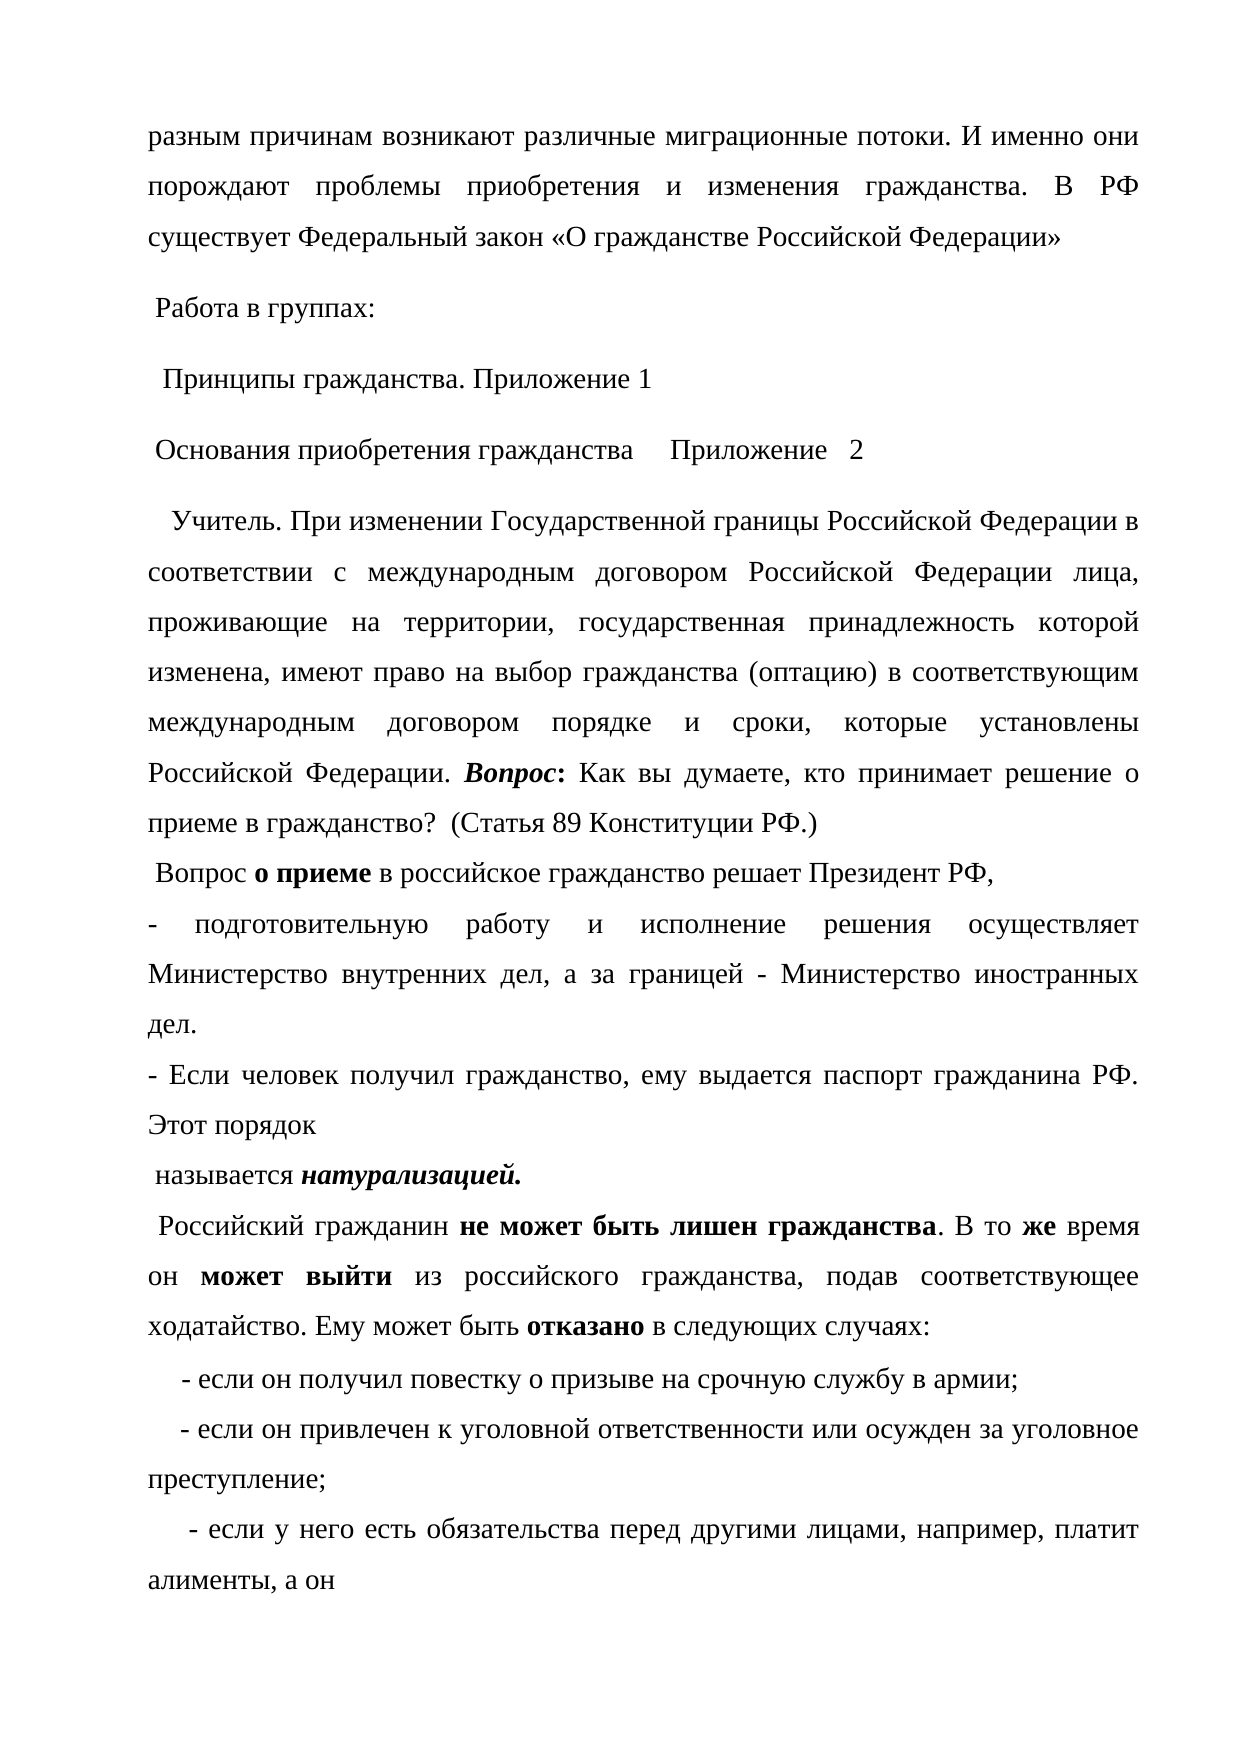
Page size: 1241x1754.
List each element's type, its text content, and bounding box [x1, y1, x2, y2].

text Учитель. При изменении Государственной границы Российской Федерации в соответствии с международным договором Российской Федерации лица, проживающие на территории, государственная принадлежность которой изменена, имеют право на выбор гражданства (оптацию) в соответствующим международным договором порядке и сроки, которые установлены Российской Федерации. Вопрос: Как вы думаете, кто принимает решение о приеме в гражданство? (Статья 89 Конституции РФ.) [148, 503, 1140, 839]
text - если он получил повестку о призыве на срочную службу в армии; [148, 1361, 1140, 1394]
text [148, 118, 1140, 252]
text Работа в группах: [148, 290, 1140, 323]
text Российский гражданин не может быть лишен гражданства. В то же время он может выйти из российского гражданства, подав соответствующее ходатайство. Ему может быть отказано в следующих случаях: [148, 1208, 1140, 1342]
text Вопрос о приеме в российское гражданство решает Президент РФ, [148, 856, 1140, 889]
text называется натурализацией. [148, 1157, 1140, 1191]
text - если у него есть обязательства перед другими лицами, например, платит алименты, а он [148, 1512, 1140, 1596]
text - если он привлечен к уголовной ответственности или осужден за уголовное преступление; [148, 1411, 1140, 1495]
text Принципы гражданства. Приложение 1 [148, 361, 1140, 394]
text - подготовительную работу и исполнение решения осуществляет Министерство внутренних дел, а за границей - Министерство иностранных дел. [148, 906, 1140, 1040]
text Основания приобретения гражданства Приложение 2 [148, 432, 1140, 466]
text - Если человек получил гражданство, ему выдается паспорт гражданина РФ. Этот порядок [148, 1057, 1140, 1141]
